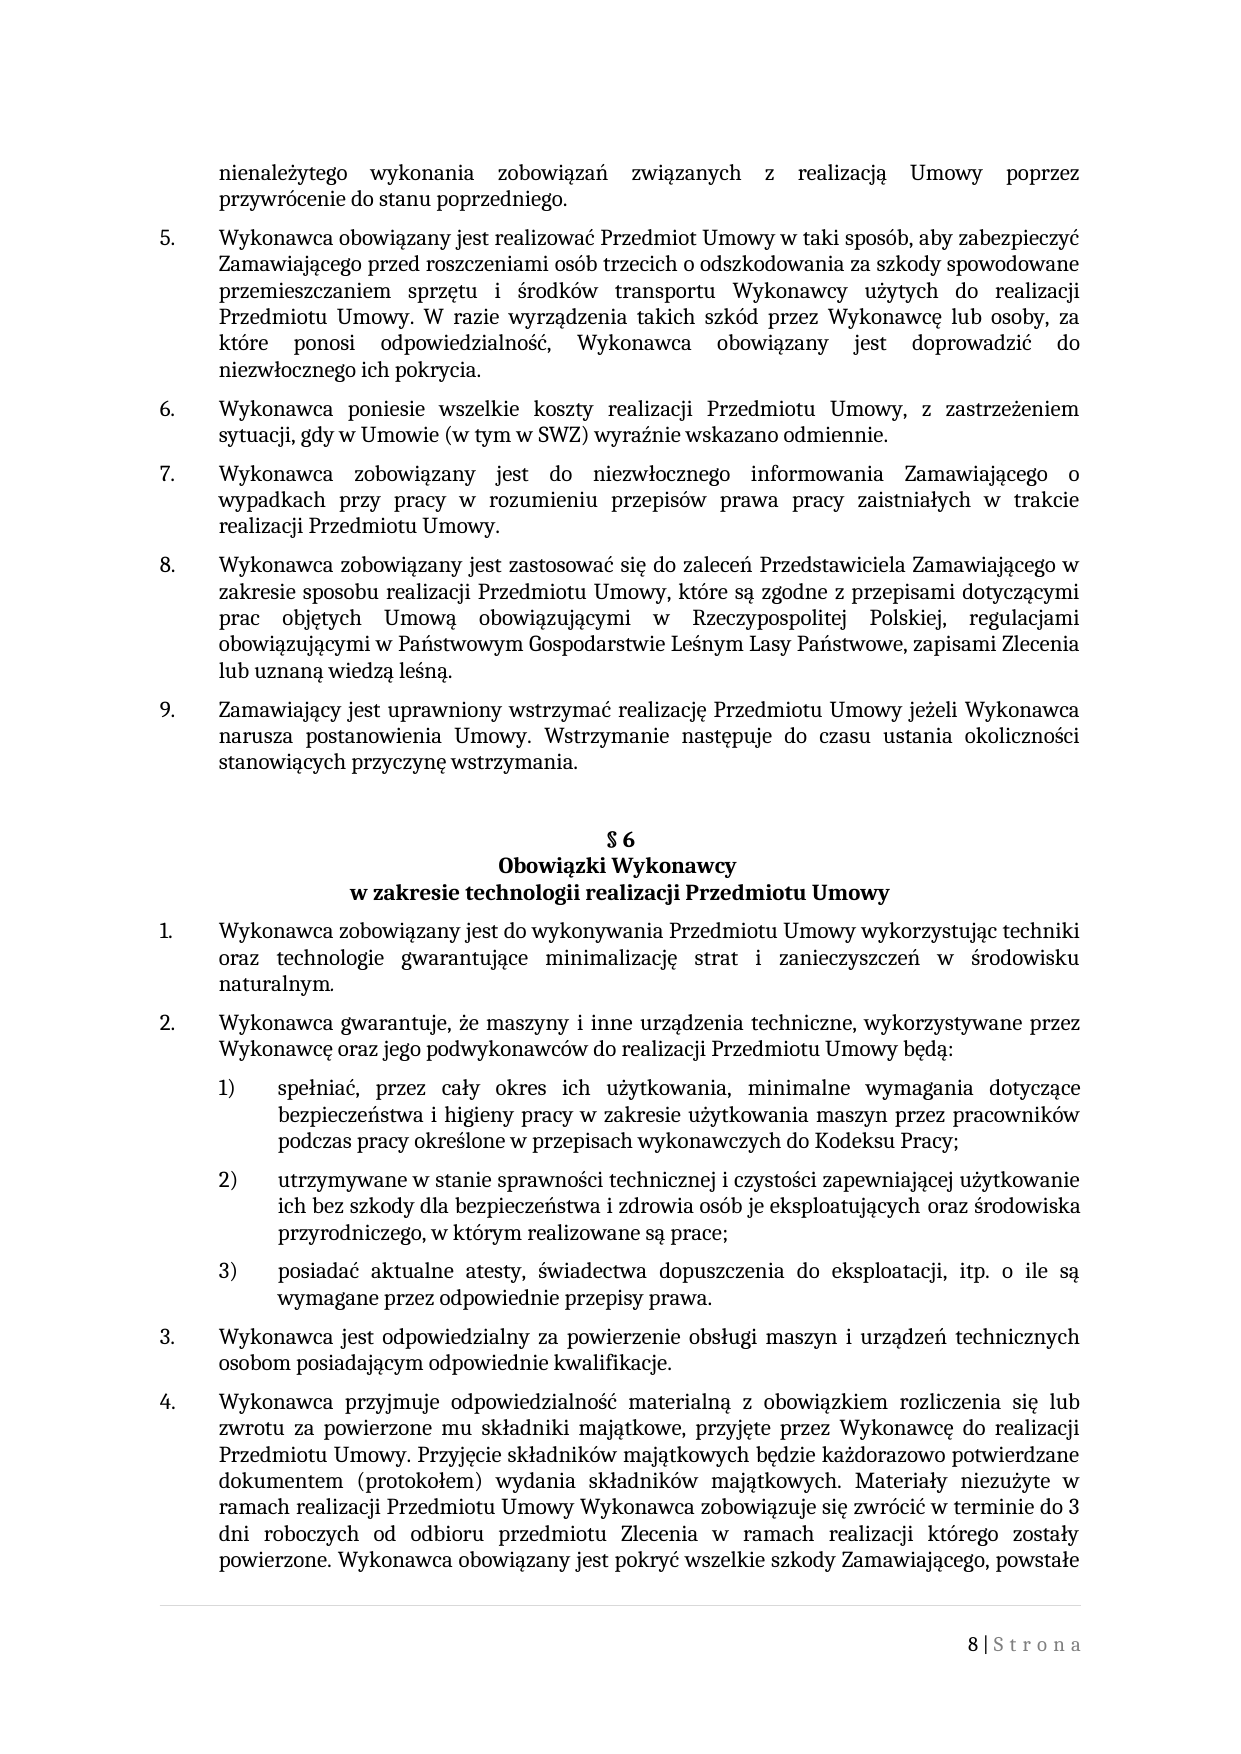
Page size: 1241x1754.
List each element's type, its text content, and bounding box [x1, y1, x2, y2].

list spełniać, przez cały okres ich użytkowania, minimalne wymagania dotyczące bezpieczeństwa i higieny pracy w zakresie użytkowania maszyn przez pracowników podczas pracy określone w przepisach wykonawczych do Kodeksu Pracy; [218, 1075, 1081, 1154]
list Wykonawca zobowiązany jest do wykonywania Przedmiotu Umowy wykorzystując techniki oraz technologie gwarantujące minimalizację strat i zanieczyszczeń w środowisku naturalnym. [159, 918, 1081, 997]
list Wykonawca zobowiązany jest do niezwłocznego informowania Zamawiającego o wypadkach przy pracy w rozumieniu przepisów prawa pracy zaistniałych w trakcie realizacji Przedmiotu Umowy. [159, 461, 1081, 539]
list Wykonawca zobowiązany jest zastosować się do zaleceń Przedstawiciela Zamawiającego w zakresie sposobu realizacji Przedmiotu Umowy, które są zgodne z przepisami dotyczącymi prac objętych Umową obowiązującymi w Rzeczypospolitej Polskiej, regulacjami obowiązującymi w Państwowym Gospodarstwie Leśnym Lasy Państwowe, zapisami Zlecenia lub uznaną wiedzą leśną. [159, 552, 1081, 684]
list Wykonawca poniesie wszelkie koszty realizacji Przedmiotu Umowy, z zastrzeżeniem sytuacji, gdy w Umowie (w tym w SWZ) wyraźnie wskazano odmiennie. [159, 395, 1081, 448]
list posiadać aktualne atesty, świadectwa dopuszczenia do eksploatacji, itp. o ile są wymagane przez odpowiednie przepisy prawa. [218, 1258, 1081, 1311]
text § 6 Obowiązki Wykonawcy w zakresie technologii realizacji Przedmiotu Umowy [159, 827, 1081, 906]
list utrzymywane w stanie sprawności technicznej i czystości zapewniającej użytkowanie ich bez szkody dla bezpieczeństwa i zdrowia osób je eksploatujących oraz środowiska przyrodniczego, w którym realizowane są prace; [218, 1167, 1081, 1246]
list Wykonawca obowiązany jest realizować Przedmiot Umowy w taki sposób, aby zabezpieczyć Zamawiającego przed roszczeniami osób trzecich o odszkodowania za szkody spowodowane przemieszczaniem sprzętu i środków transportu Wykonawcy użytych do realizacji Przedmiotu Umowy. W razie wyrządzenia takich szkód przez Wykonawcę lub osoby, za które ponosi odpowiedzialność, Wykonawca obowiązany jest doprowadzić do niezwłocznego ich pokrycia. [159, 225, 1081, 383]
list Wykonawca gwarantuje, że maszyny i inne urządzenia techniczne, wykorzystywane przez Wykonawcę oraz jego podwykonawców do realizacji Przedmiotu Umowy będą: [159, 1010, 1081, 1063]
list Zamawiający jest uprawniony wstrzymać realizację Przedmiotu Umowy jeżeli Wykonawca narusza postanowienia Umowy. Wstrzymanie następuje do czasu ustania okoliczności stanowiących przyczynę wstrzymania. [159, 696, 1081, 775]
list Wykonawca jest odpowiedzialny za powierzenie obsługi maszyn i urządzeń technicznych osobom posiadającym odpowiednie kwalifikacje. [159, 1323, 1081, 1376]
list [159, 159, 1081, 212]
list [159, 1389, 1081, 1573]
